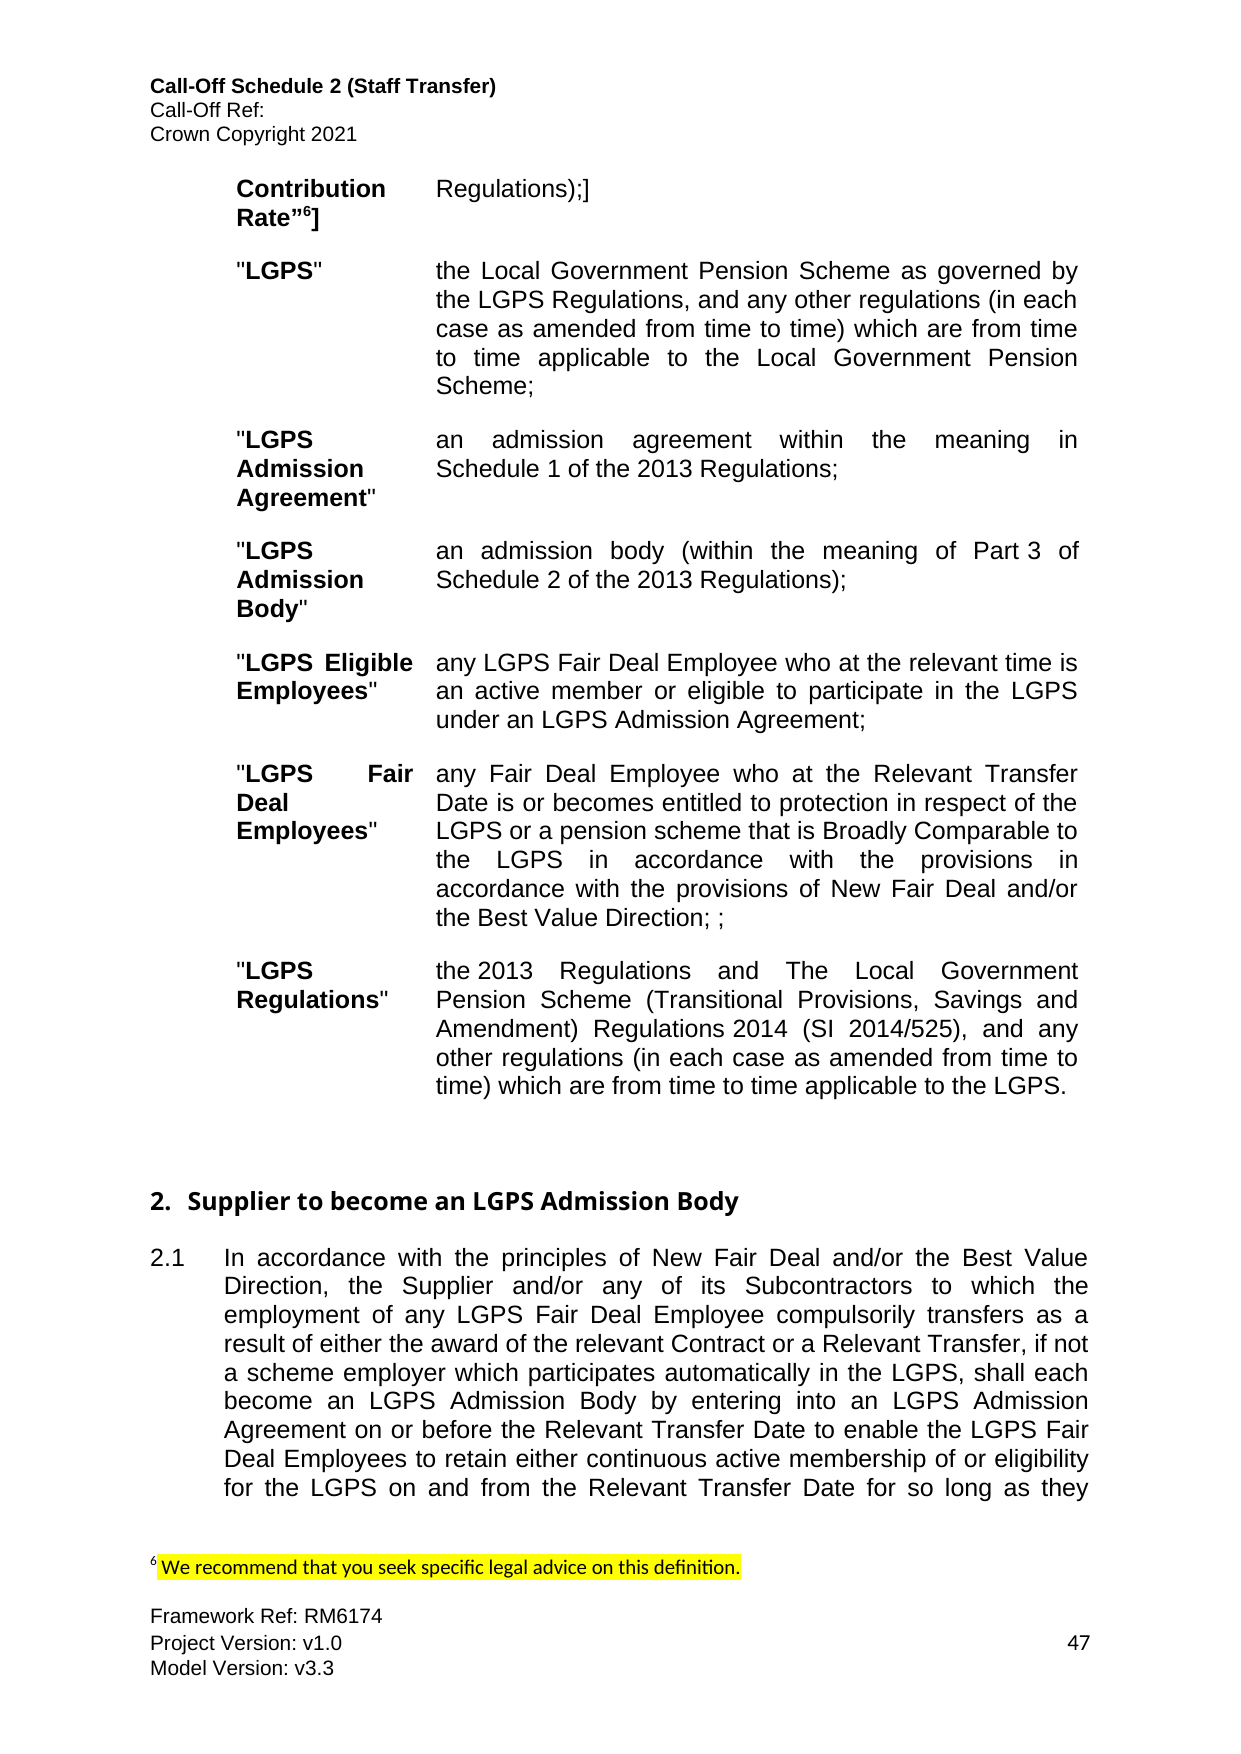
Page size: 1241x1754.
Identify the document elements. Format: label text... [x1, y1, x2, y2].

table_cell "LGPS Admission Body" [150, 536, 424, 647]
list Supplier to become an LGPS Admission Body [150, 1183, 1090, 1217]
table_cell "LGPS Eligible Employees" [150, 648, 424, 759]
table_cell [424, 174, 1090, 256]
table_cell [150, 174, 424, 256]
table_cell the 2013 Regulations and The Local Government Pension Scheme (Transitional Provisions, Savings and Amendment) Regulations 2014 (SI 2014/525), and any other regulations (in each case as amended from time to time) which are from time to time applicable to the LGPS. [424, 956, 1090, 1130]
table_cell any LGPS Fair Deal Employee who at the relevant time is an active member or eligible to participate in the LGPS under an LGPS Admission Agreement; [424, 648, 1090, 759]
table_cell an admission agreement within the meaning in Schedule 1 of the 2013 Regulations; [424, 425, 1090, 536]
table_cell any Fair Deal Employee who at the Relevant Transfer Date is or becomes entitled to protection in respect of the LGPS or a pension scheme that is Broadly Comparable to the LGPS in accordance with the provisions in accordance with the provisions of New Fair Deal and/or the Best Value Direction; ; [424, 759, 1090, 956]
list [150, 1242, 1090, 1501]
table_cell "LGPS Regulations" [150, 956, 424, 1130]
table_cell the Local Government Pension Scheme as governed by the LGPS Regulations, and any other regulations (in each case as amended from time to time) which are from time to time applicable to the Local Government Pension Scheme; [424, 256, 1090, 425]
table_cell "LGPS" [150, 256, 424, 425]
table_cell "LGPS Fair Deal Employees" [150, 759, 424, 956]
table_cell an admission body (within the meaning of Part 3 of Schedule 2 of the 2013 Regulations); [424, 536, 1090, 647]
table_cell "LGPS Admission Agreement" [150, 425, 424, 536]
